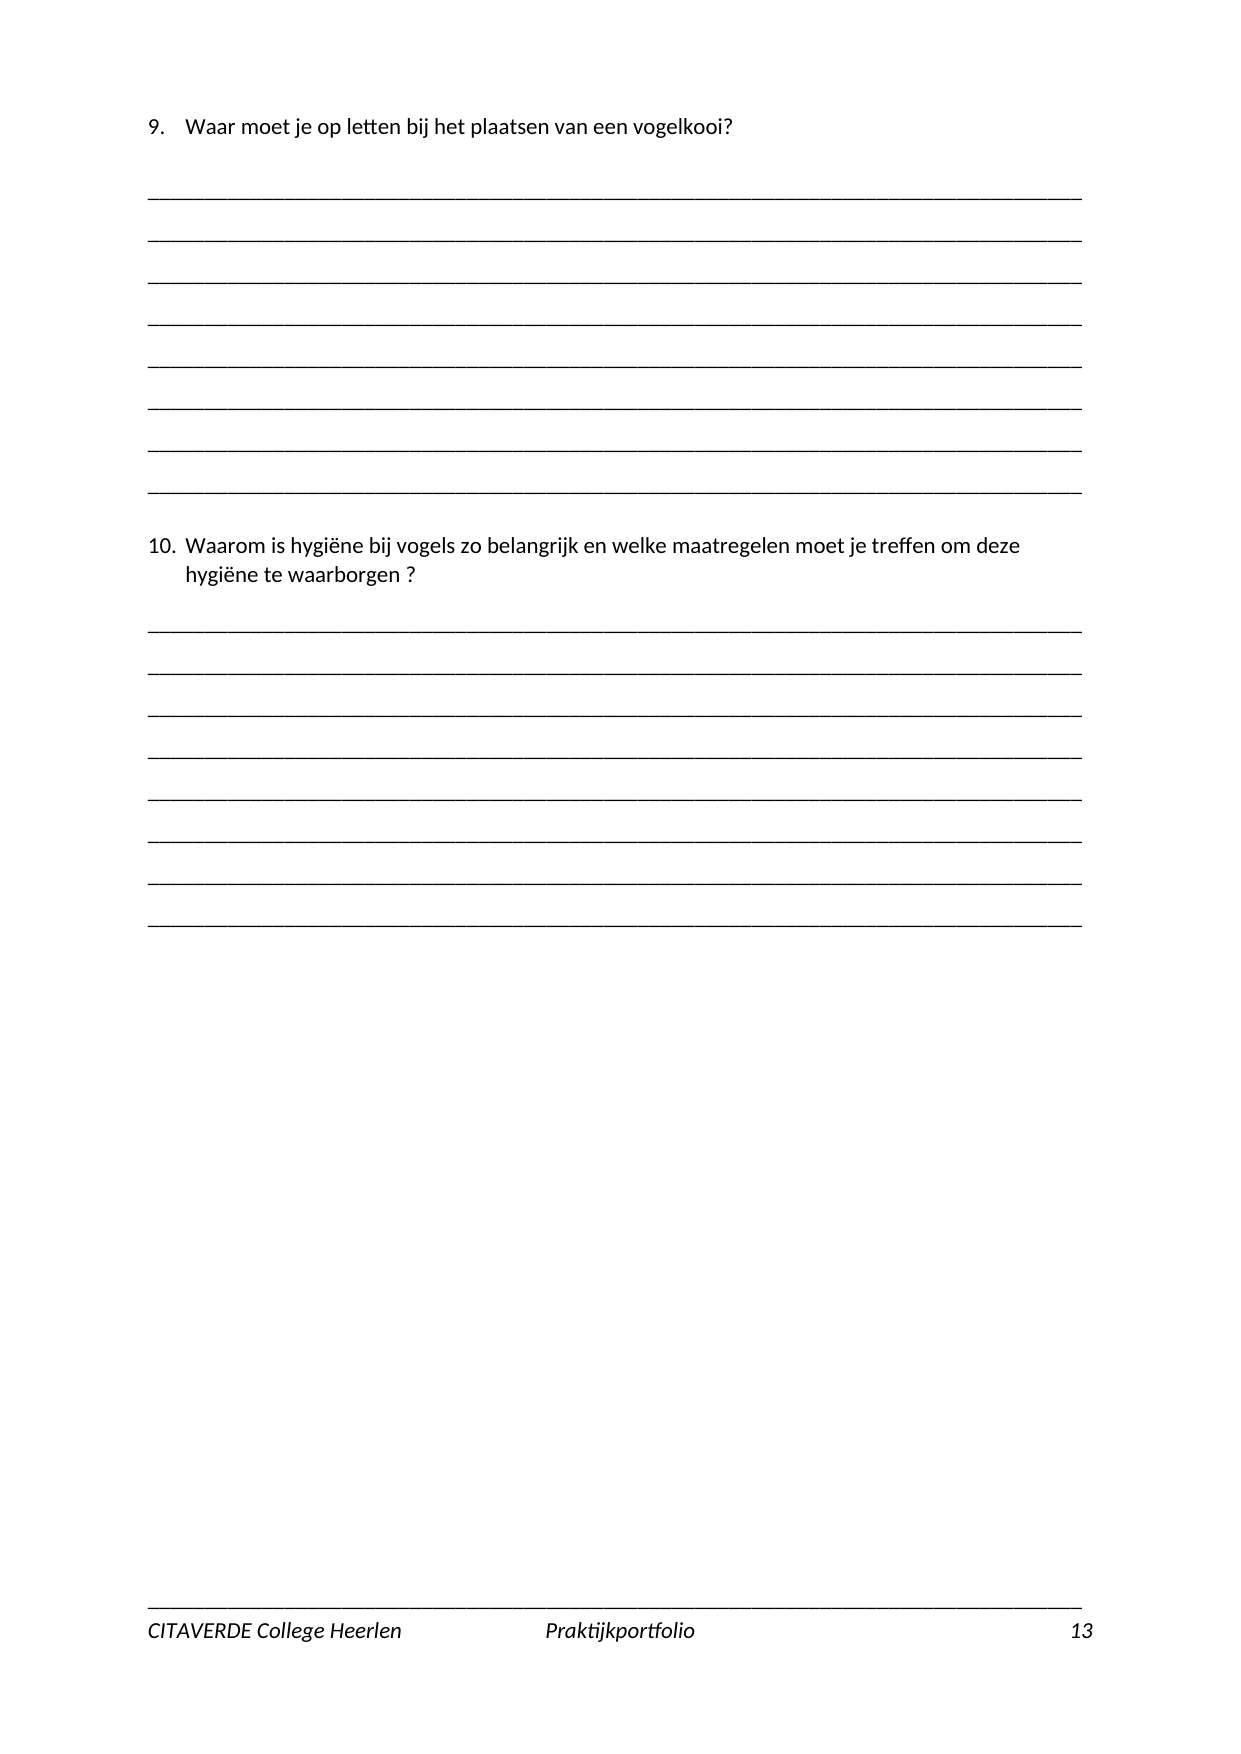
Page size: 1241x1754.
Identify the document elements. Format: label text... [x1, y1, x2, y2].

list Waar moet je op letten bij het plaatsen van een vogelkooi? [148, 112, 1093, 140]
text ________________________________________________________________________________________________________________________________________________________________________________________________________________________________________________________________________________________________________________________________________________________________________________________________________________________________________________________________________________________________________________________________________________________________________________________________________________________________________________________________________________ [148, 175, 1093, 497]
text ________________________________________________________________________________________________________________________________________________________________________________________________________________________________________________________________________________________________________________________________________________________________________________________________________________________________________________________________________________________________________________________________________________________________________________________________________________________________________________________________________________ [148, 608, 1093, 930]
list Waarom is hygiëne bij vogels zo belangrijk en welke maatregelen moet je treffen om deze hygiëne te waarborgen ? [148, 532, 1093, 588]
